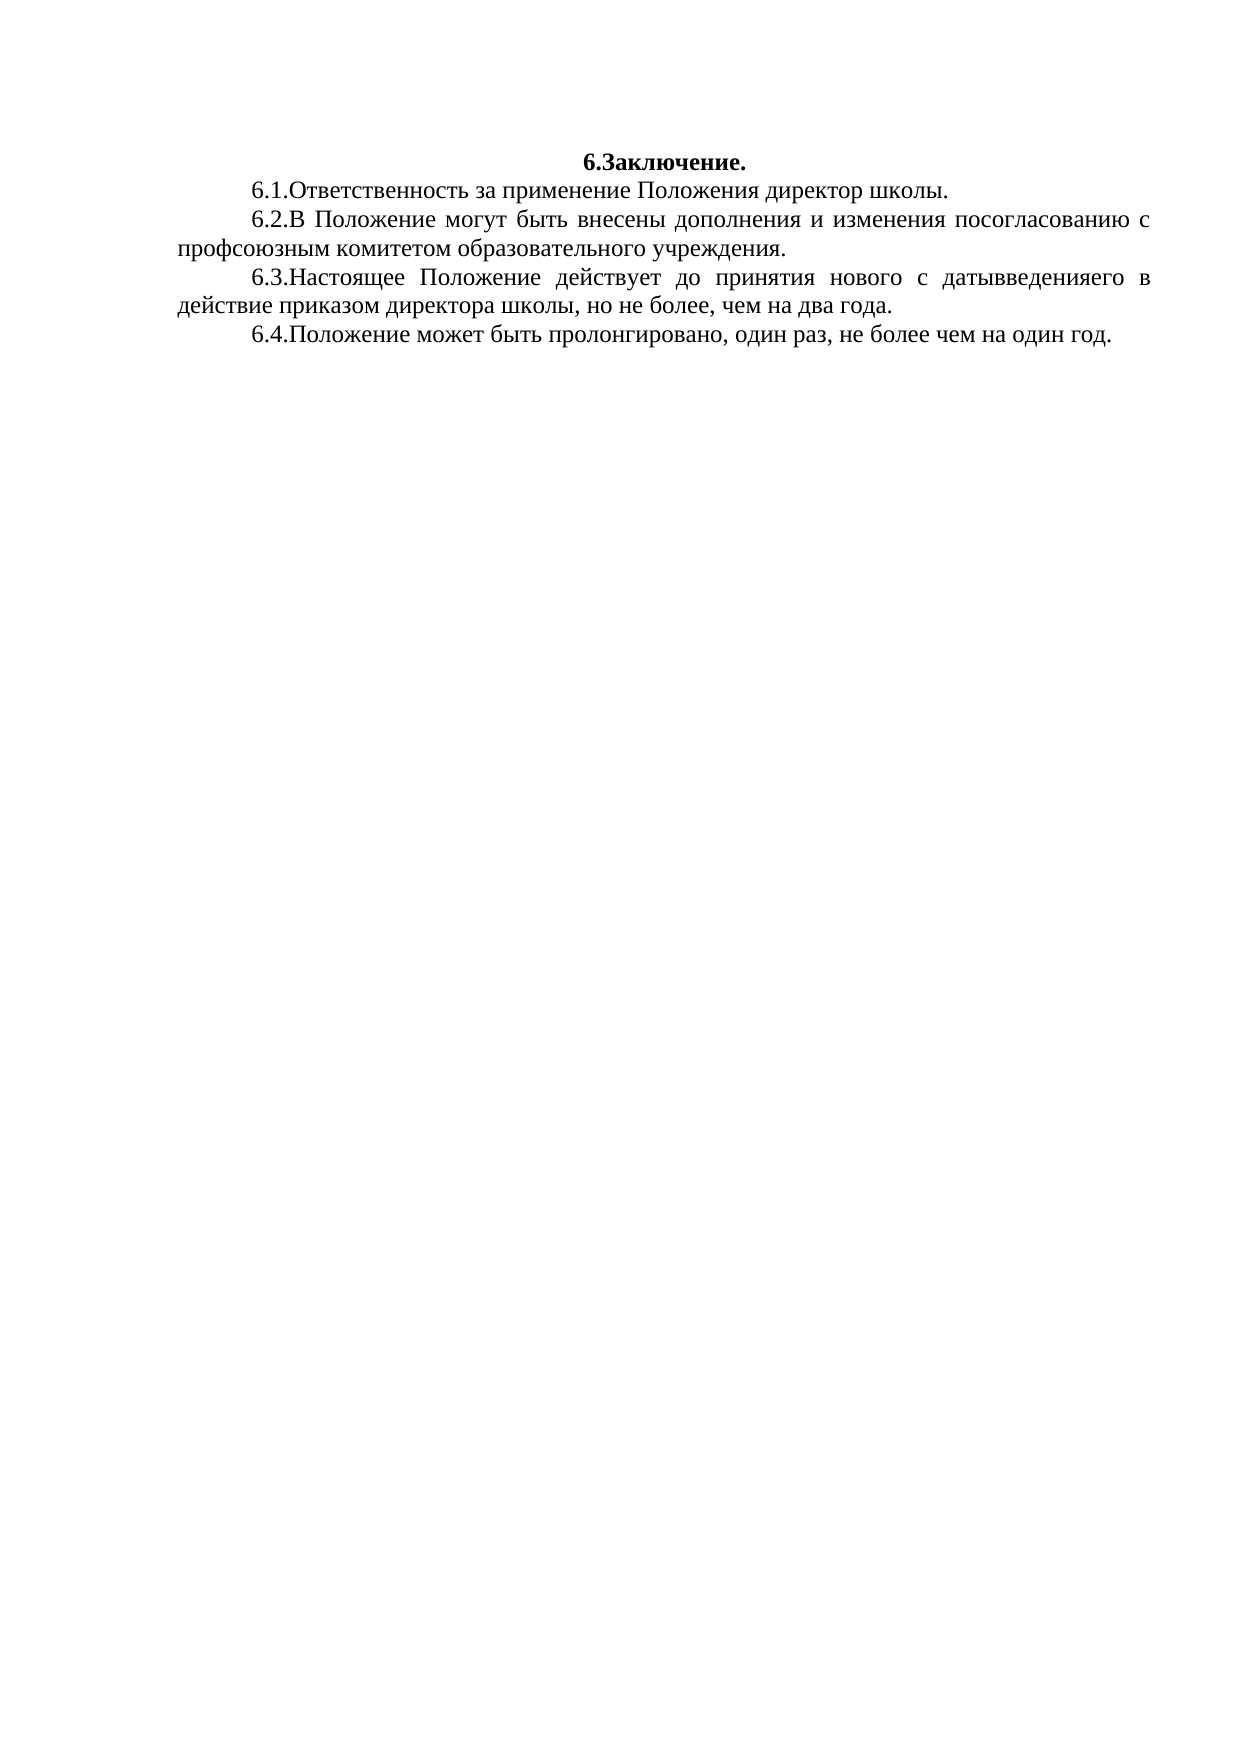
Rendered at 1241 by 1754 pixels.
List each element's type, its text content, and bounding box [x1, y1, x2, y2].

text 6.2.В Положение могут быть внесены дополнения и изменения посогласованию с профсоюзным комитетом образовательного учреждения. [177, 204, 1152, 262]
text 6.1.Ответственность за применение Положения директор школы. [177, 176, 1152, 204]
text 6.3.Настоящее Положение действует до принятия нового с датывведенияего в действие приказом директора школы, но не более, чем на два года. [177, 262, 1152, 319]
text 6.Заключение. [177, 147, 1152, 176]
text 6.4.Положение может быть пролонгировано, один раз, не более чем на один год. [177, 319, 1152, 348]
